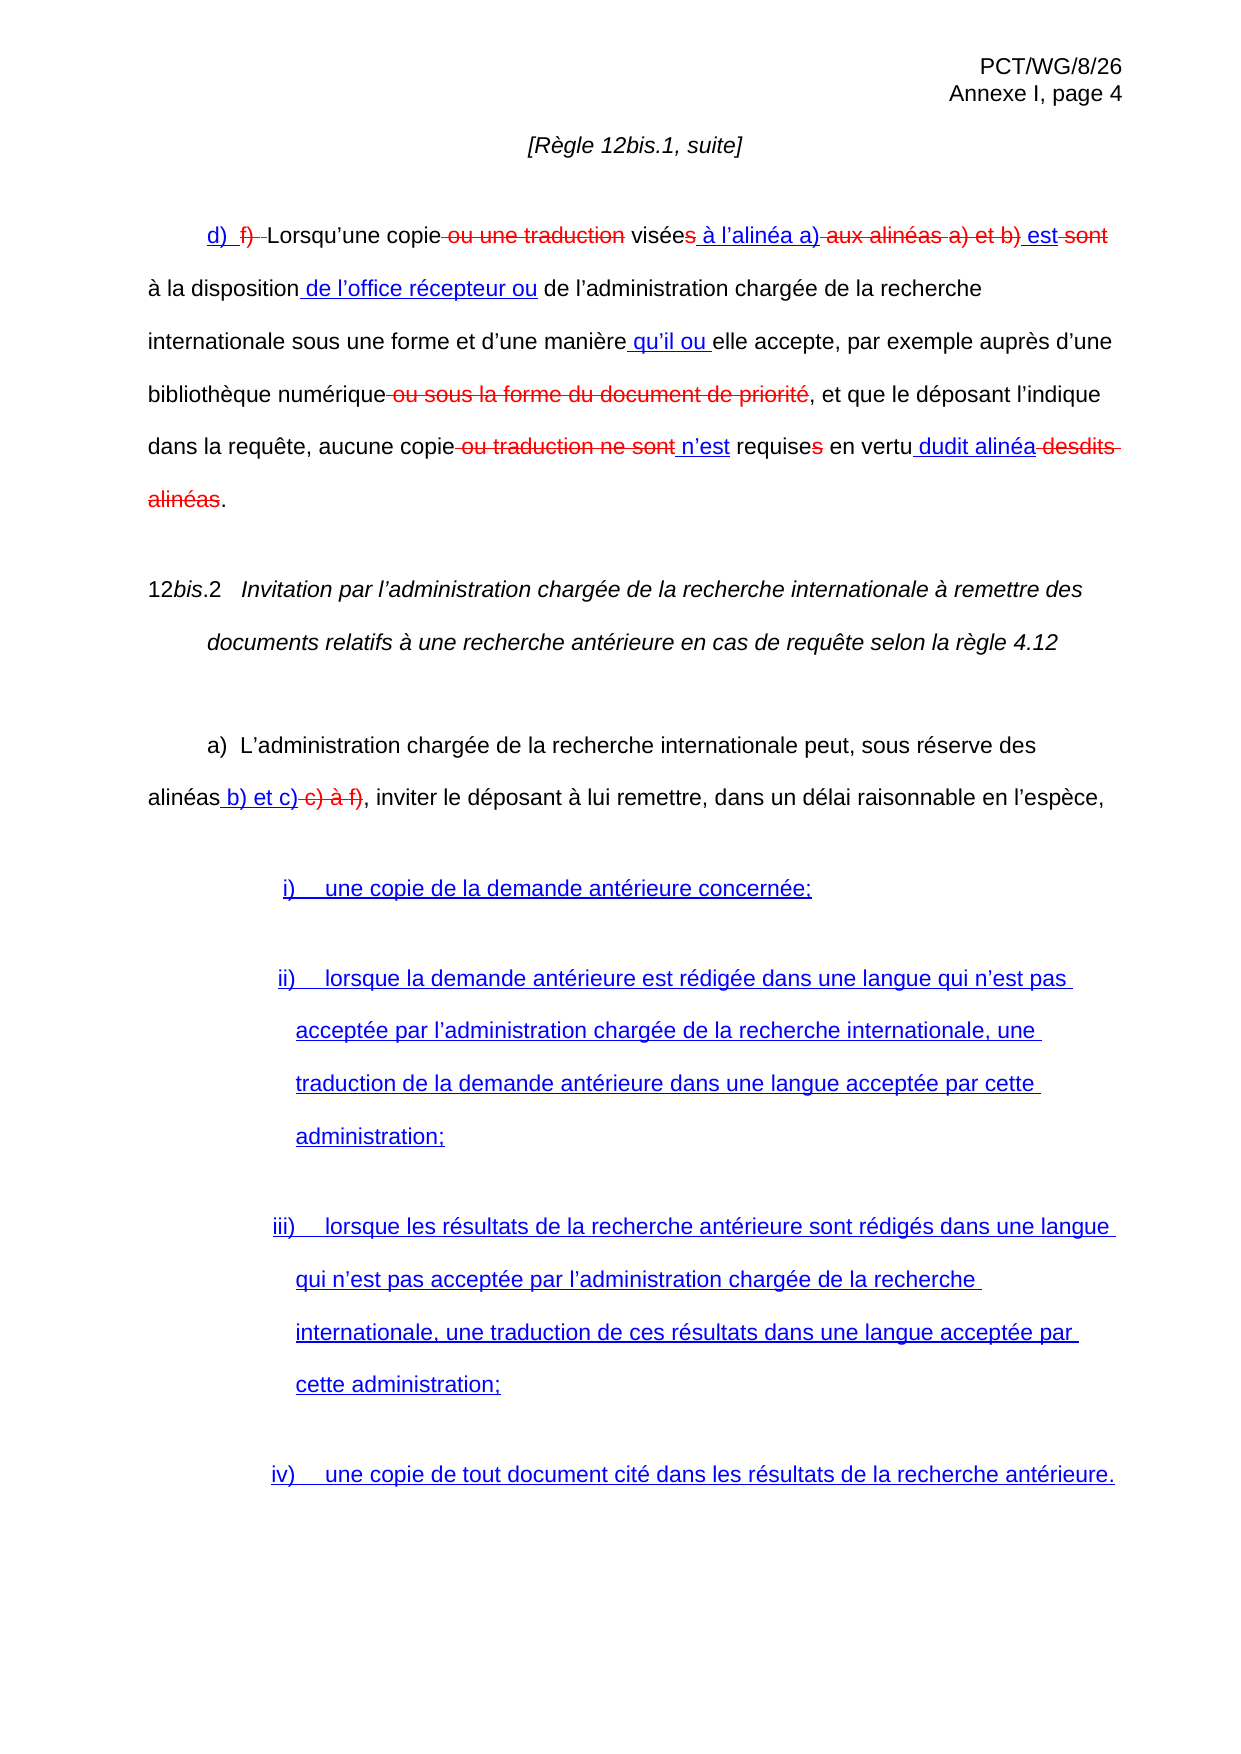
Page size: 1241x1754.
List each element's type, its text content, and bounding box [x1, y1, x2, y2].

text iii) lorsque les résultats de la recherche antérieure sont rédigés dans une langue qui n’est pas acceptée par l’administration chargée de la recherche internationale, une traduction de ces résultats dans une langue acceptée par cette administration; [148, 1213, 1122, 1397]
text [Règle 12bis.1, suite] [148, 132, 1122, 158]
text ii) lorsque la demande antérieure est rédigée dans une langue qui n’est pas acceptée par l’administration chargée de la recherche internationale, une traduction de la demande antérieure dans une langue acceptée par cette administration; [148, 965, 1122, 1149]
text iv) une copie de tout document cité dans les résultats de la recherche antérieure. [148, 1461, 1122, 1488]
text a) L’administration chargée de la recherche internationale peut, sous réserve des alinéas b) et c) c) à f), inviter le déposant à lui remettre, dans un délai raisonnable en l’espèce, [148, 732, 1122, 811]
text 12bis.2 Invitation par l’administration chargée de la recherche internationale à remettre des documents relatifs à une recherche antérieure en cas de requête selon la règle 4.12 [148, 576, 1122, 655]
text i) une copie de la demande antérieure concernée; [148, 874, 1122, 901]
text d) f) Lorsqu’une copie ou une traduction visées à l’alinéa a) aux alinéas a) et b) est sont à la disposition de l’office récepteur ou de l’administration chargée de la recherche internationale sous une forme et d’une manière qu’il ou elle accepte, par exemple auprès d’une bibliothèque numérique ou sous la forme du document de priorité, et que le déposant l’indique dans la requête, aucune copie ou traduction ne sont n’est requises en vertu dudit alinéa desdits alinéas. [148, 222, 1122, 512]
